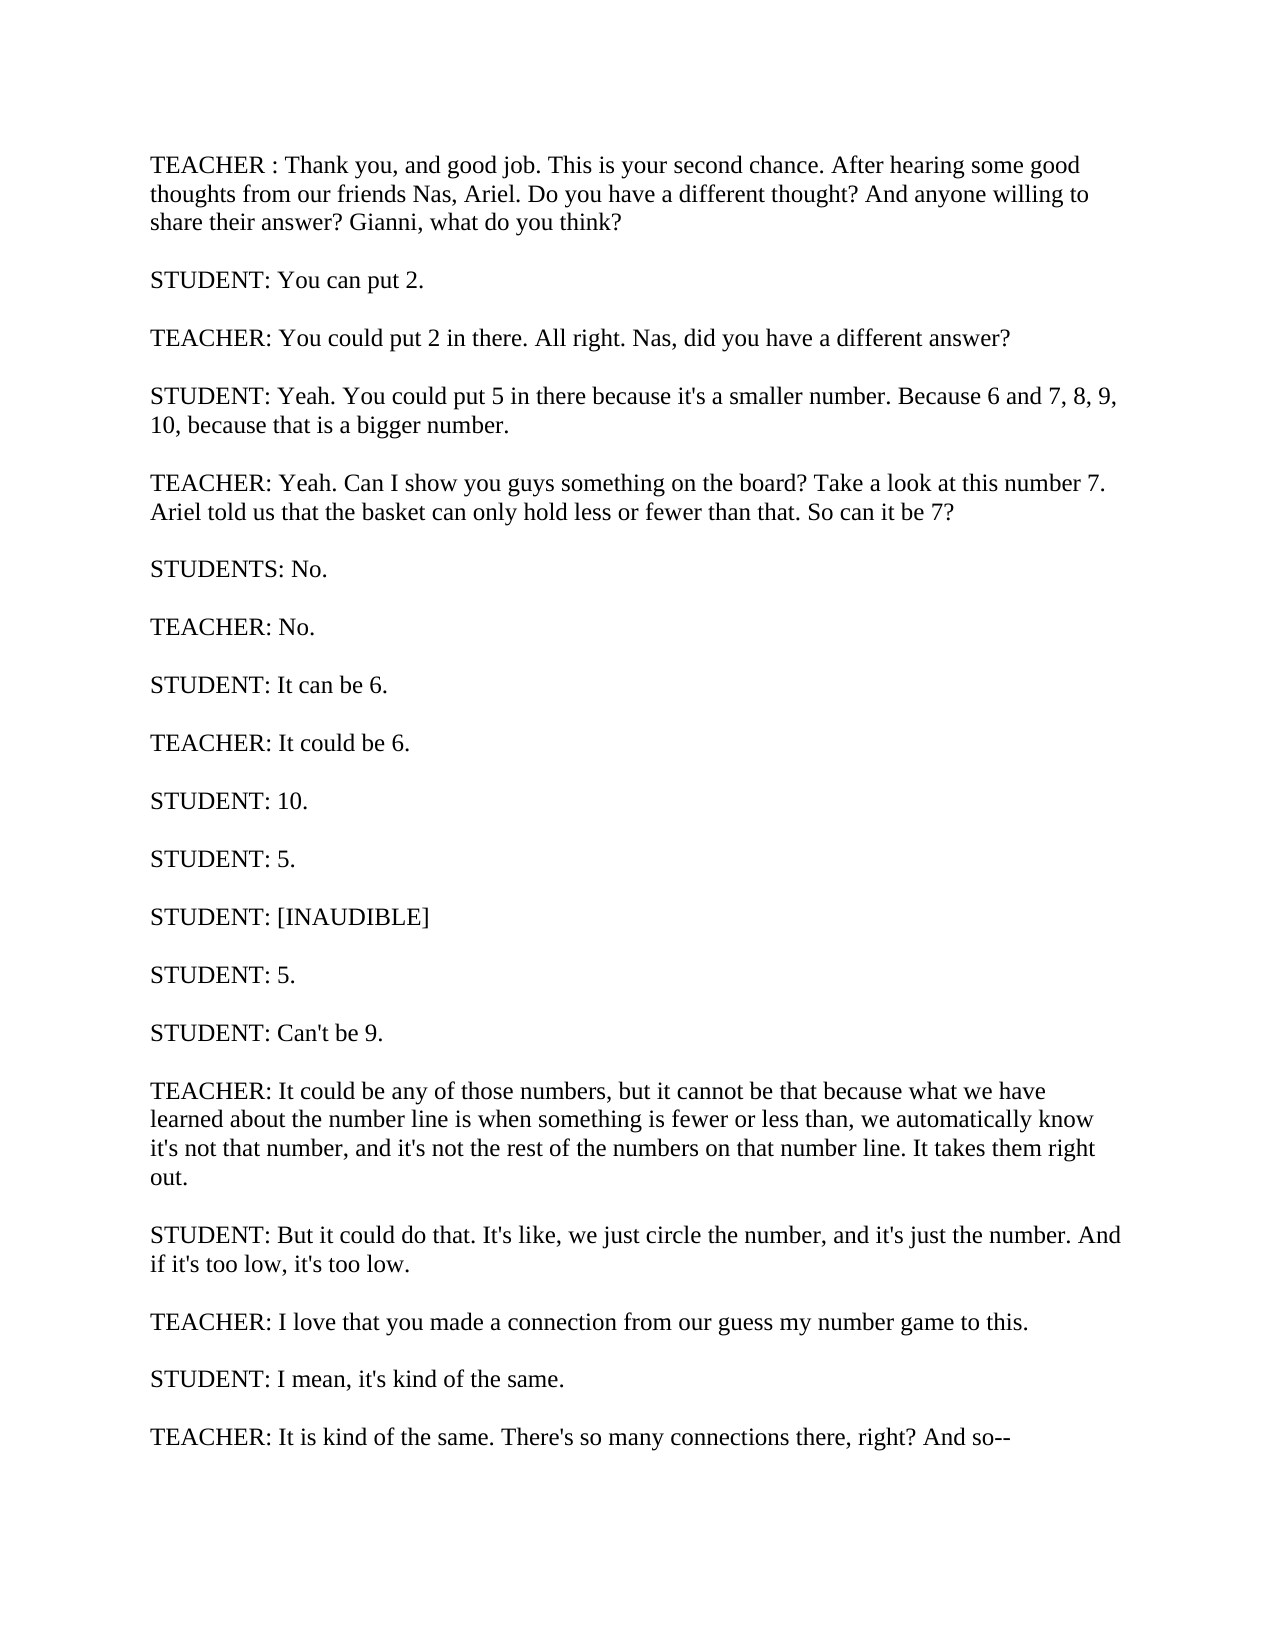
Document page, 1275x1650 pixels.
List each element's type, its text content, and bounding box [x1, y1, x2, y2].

text TEACHER: You could put 2 in there. All right. Nas, did you have a different answer? [150, 323, 1125, 352]
text STUDENT: 5. [150, 844, 1125, 873]
text TEACHER: It could be any of those numbers, but it cannot be that because what we have learned about the number line is when something is fewer or less than, we automatically know it's not that number, and it's not the rest of the numbers on that number line. It takes them right out. [150, 1076, 1125, 1191]
text TEACHER: It is kind of the same. There's so many connections there, right? And so-- [150, 1422, 1125, 1451]
text TEACHER : Thank you, and good job. This is your second chance. After hearing some good thoughts from our friends Nas, Ariel. Do you have a different thought? And anyone willing to share their answer? Gianni, what do you think? [150, 150, 1125, 236]
text TEACHER: I love that you made a connection from our guess my number game to this. [150, 1307, 1125, 1335]
text STUDENT: I mean, it's kind of the same. [150, 1364, 1125, 1393]
text STUDENT: It can be 6. [150, 670, 1125, 699]
text STUDENT: But it could do that. It's like, we just circle the number, and it's just the number. And if it's too low, it's too low. [150, 1220, 1125, 1277]
text TEACHER: No. [150, 612, 1125, 641]
text STUDENT: 10. [150, 786, 1125, 815]
text TEACHER: It could be 6. [150, 728, 1125, 757]
text STUDENTS: No. [150, 554, 1125, 583]
text STUDENT: You can put 2. [150, 265, 1125, 294]
text STUDENT: [INAUDIBLE] [150, 902, 1125, 931]
text TEACHER: Yeah. Can I show you guys something on the board? Take a look at this number 7. Ariel told us that the basket can only hold less or fewer than that. So can it be 7? [150, 468, 1125, 525]
text STUDENT: 5. [150, 960, 1125, 989]
text STUDENT: Yeah. You could put 5 in there because it's a smaller number. Because 6 and 7, 8, 9, 10, because that is a bigger number. [150, 381, 1125, 439]
text STUDENT: Can't be 9. [150, 1018, 1125, 1047]
